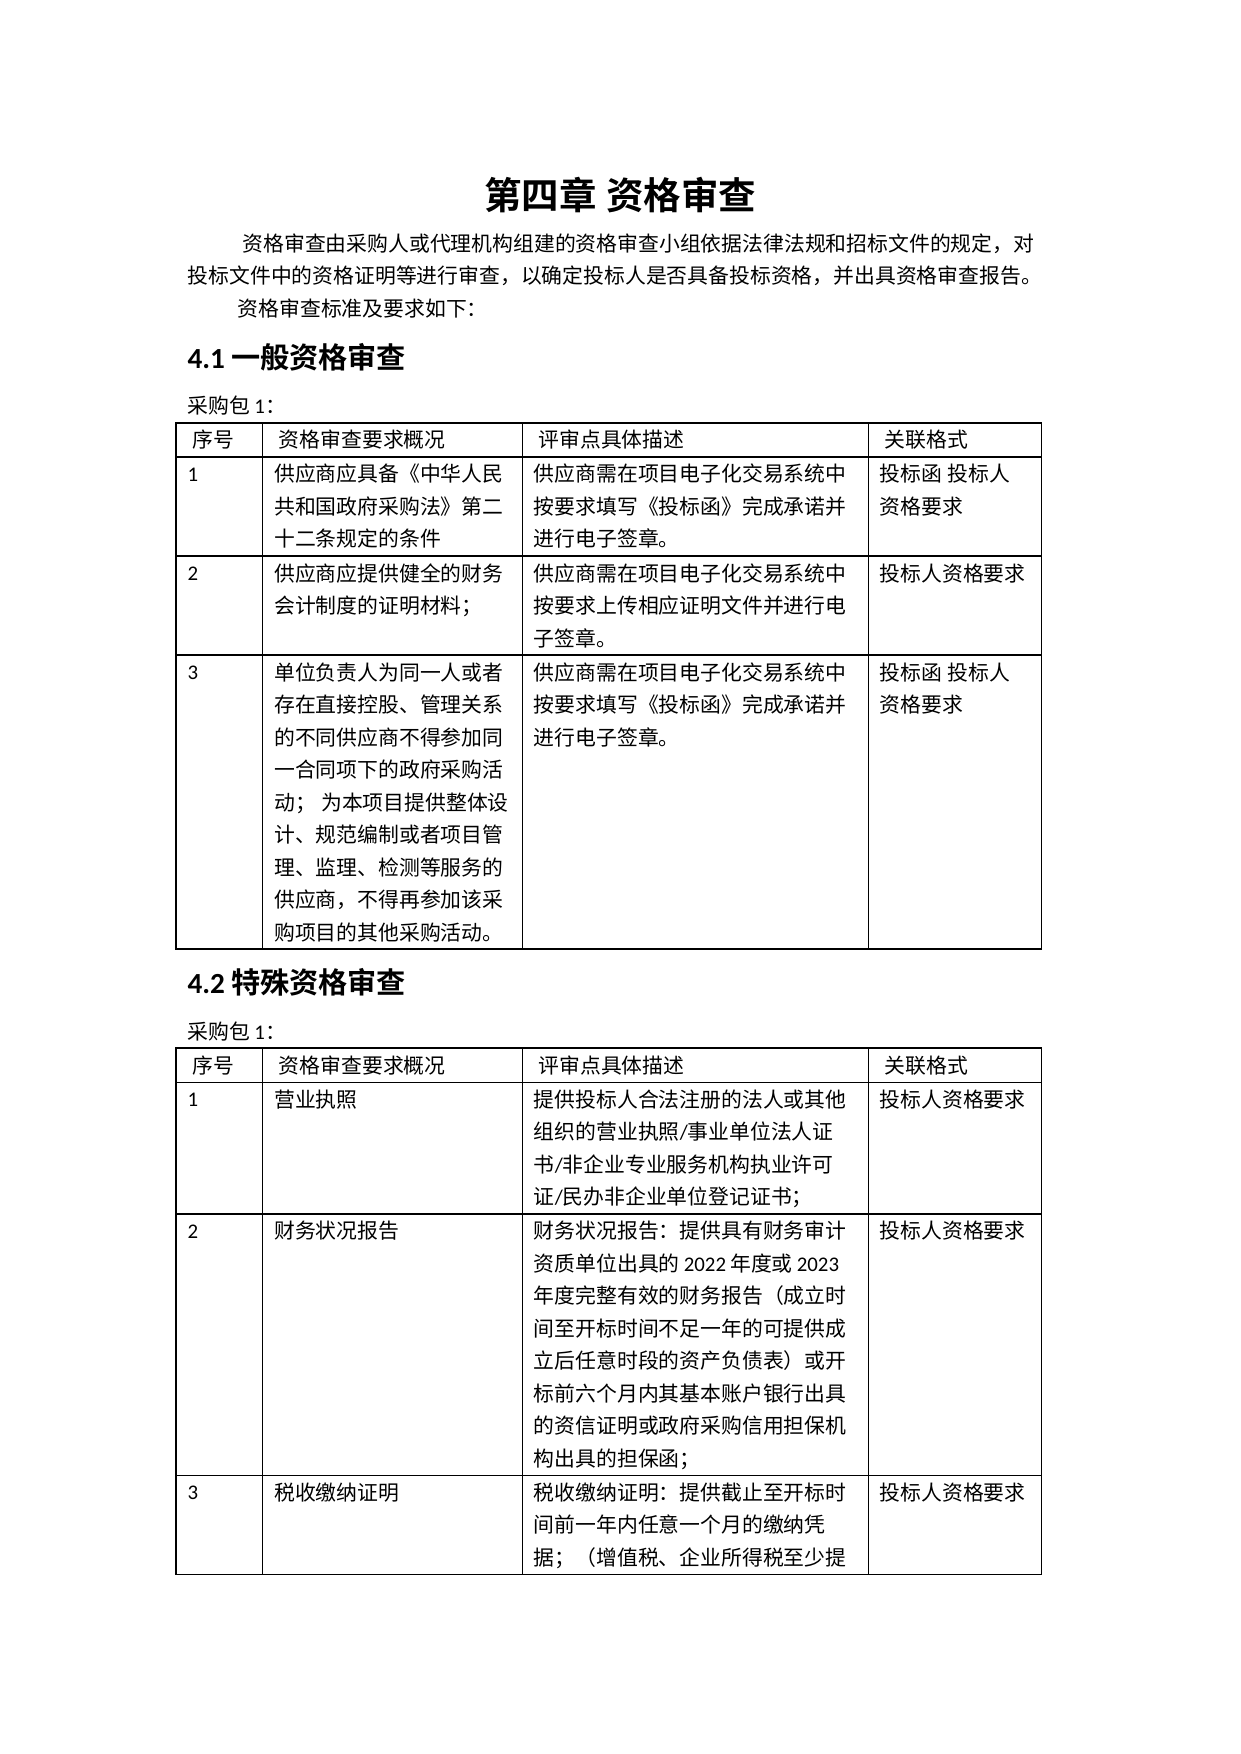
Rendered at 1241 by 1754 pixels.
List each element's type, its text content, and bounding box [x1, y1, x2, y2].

table_cell 投标人资格要求 [869, 1083, 1041, 1213]
text 采购包1： [187, 389, 1053, 422]
table_cell 供应商需在项目电子化交易系统中按要求上传相应证明文件并进行电子签章。 [523, 557, 868, 654]
table_cell 供应商需在项目电子化交易系统中按要求填写《投标函》完成承诺并进行电子签章。 [523, 656, 868, 948]
text 4.2特殊资格审查 [187, 950, 1053, 1015]
table_cell 财务状况报告：提供具有财务审计资质单位出具的2022年度或2023年度完整有效的财务报告（成立时间至开标时间不足一年的可提供成立后任意时段的资产负债表）或开标前六个月内其基本账户银行出具的资信证明或政府采购信用担保机构出具的担保函； [523, 1215, 868, 1474]
table_cell 3 [177, 656, 262, 948]
table_cell 投标函 投标人资格要求 [869, 656, 1041, 948]
text 4.1一般资格审查 [187, 324, 1053, 389]
table_cell 提供投标人合法注册的法人或其他组织的营业执照/事业单位法人证书/非企业专业服务机构执业许可证/民办非企业单位登记证书； [523, 1083, 868, 1213]
table_cell 1 [177, 1083, 262, 1213]
table_cell 税收缴纳证明 [263, 1476, 522, 1573]
table_header 关联格式 [869, 1049, 1041, 1081]
table_cell 3 [177, 1476, 262, 1573]
table_cell 投标函 投标人资格要求 [869, 458, 1041, 555]
table_header 评审点具体描述 [523, 1049, 868, 1081]
text 采购包1： [187, 1015, 1053, 1047]
table_cell 2 [177, 1215, 262, 1474]
table_cell 供应商需在项目电子化交易系统中按要求填写《投标函》完成承诺并进行电子签章。 [523, 458, 868, 555]
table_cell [523, 1476, 868, 1573]
table_cell 供应商应具备《中华人民共和国政府采购法》第二十二条规定的条件 [263, 458, 522, 555]
text 资格审查标准及要求如下： [187, 292, 1053, 324]
table_header 关联格式 [869, 424, 1041, 456]
table_header 序号 [177, 424, 262, 456]
table_cell 营业执照 [263, 1083, 522, 1213]
text 第四章 资格审查 [187, 162, 1053, 227]
table_cell 财务状况报告 [263, 1215, 522, 1474]
table_header 资格审查要求概况 [263, 424, 522, 456]
table_cell 投标人资格要求 [869, 1476, 1041, 1573]
table_header 评审点具体描述 [523, 424, 868, 456]
text 资格审查由采购人或代理机构组建的资格审查小组依据法律法规和招标文件的规定，对投标文件中的资格证明等进行审查，以确定投标人是否具备投标资格，并出具资格审查报告。 [187, 227, 1053, 292]
table_header 资格审查要求概况 [263, 1049, 522, 1081]
table_cell 供应商应提供健全的财务会计制度的证明材料； [263, 557, 522, 654]
table_header 序号 [177, 1049, 262, 1081]
table_cell 单位负责人为同一人或者存在直接控股、管理关系的不同供应商不得参加同一合同项下的政府采购活动； 为本项目提供整体设计、规范编制或者项目管理、监理、检测等服务的供应商，不得再参加该采购项目的其他采购活动。 [263, 656, 522, 948]
table_cell 1 [177, 458, 262, 555]
table_cell 投标人资格要求 [869, 1215, 1041, 1474]
table_cell 2 [177, 557, 262, 654]
table_cell 投标人资格要求 [869, 557, 1041, 654]
